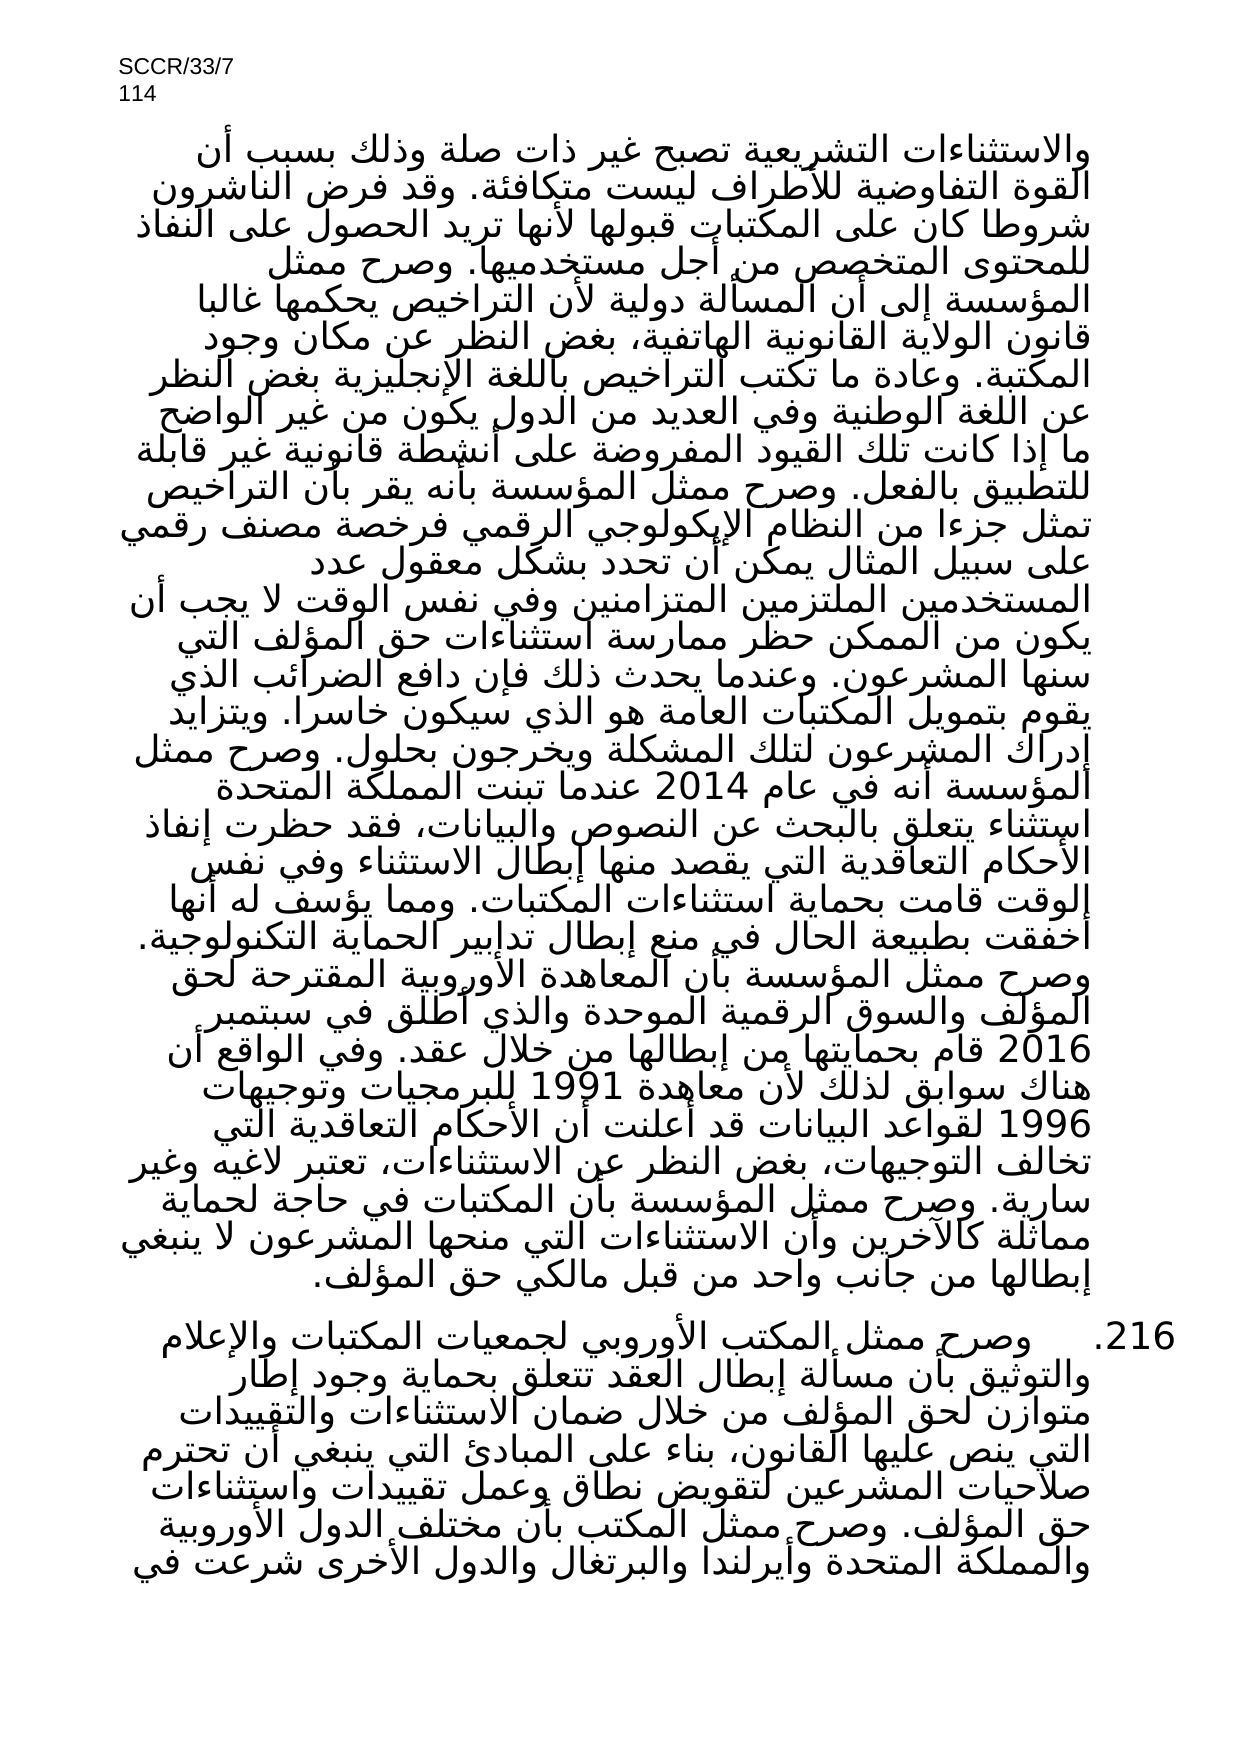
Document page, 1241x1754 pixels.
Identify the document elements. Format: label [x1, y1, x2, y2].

text [118, 132, 1092, 1295]
text [118, 1320, 1092, 1582]
